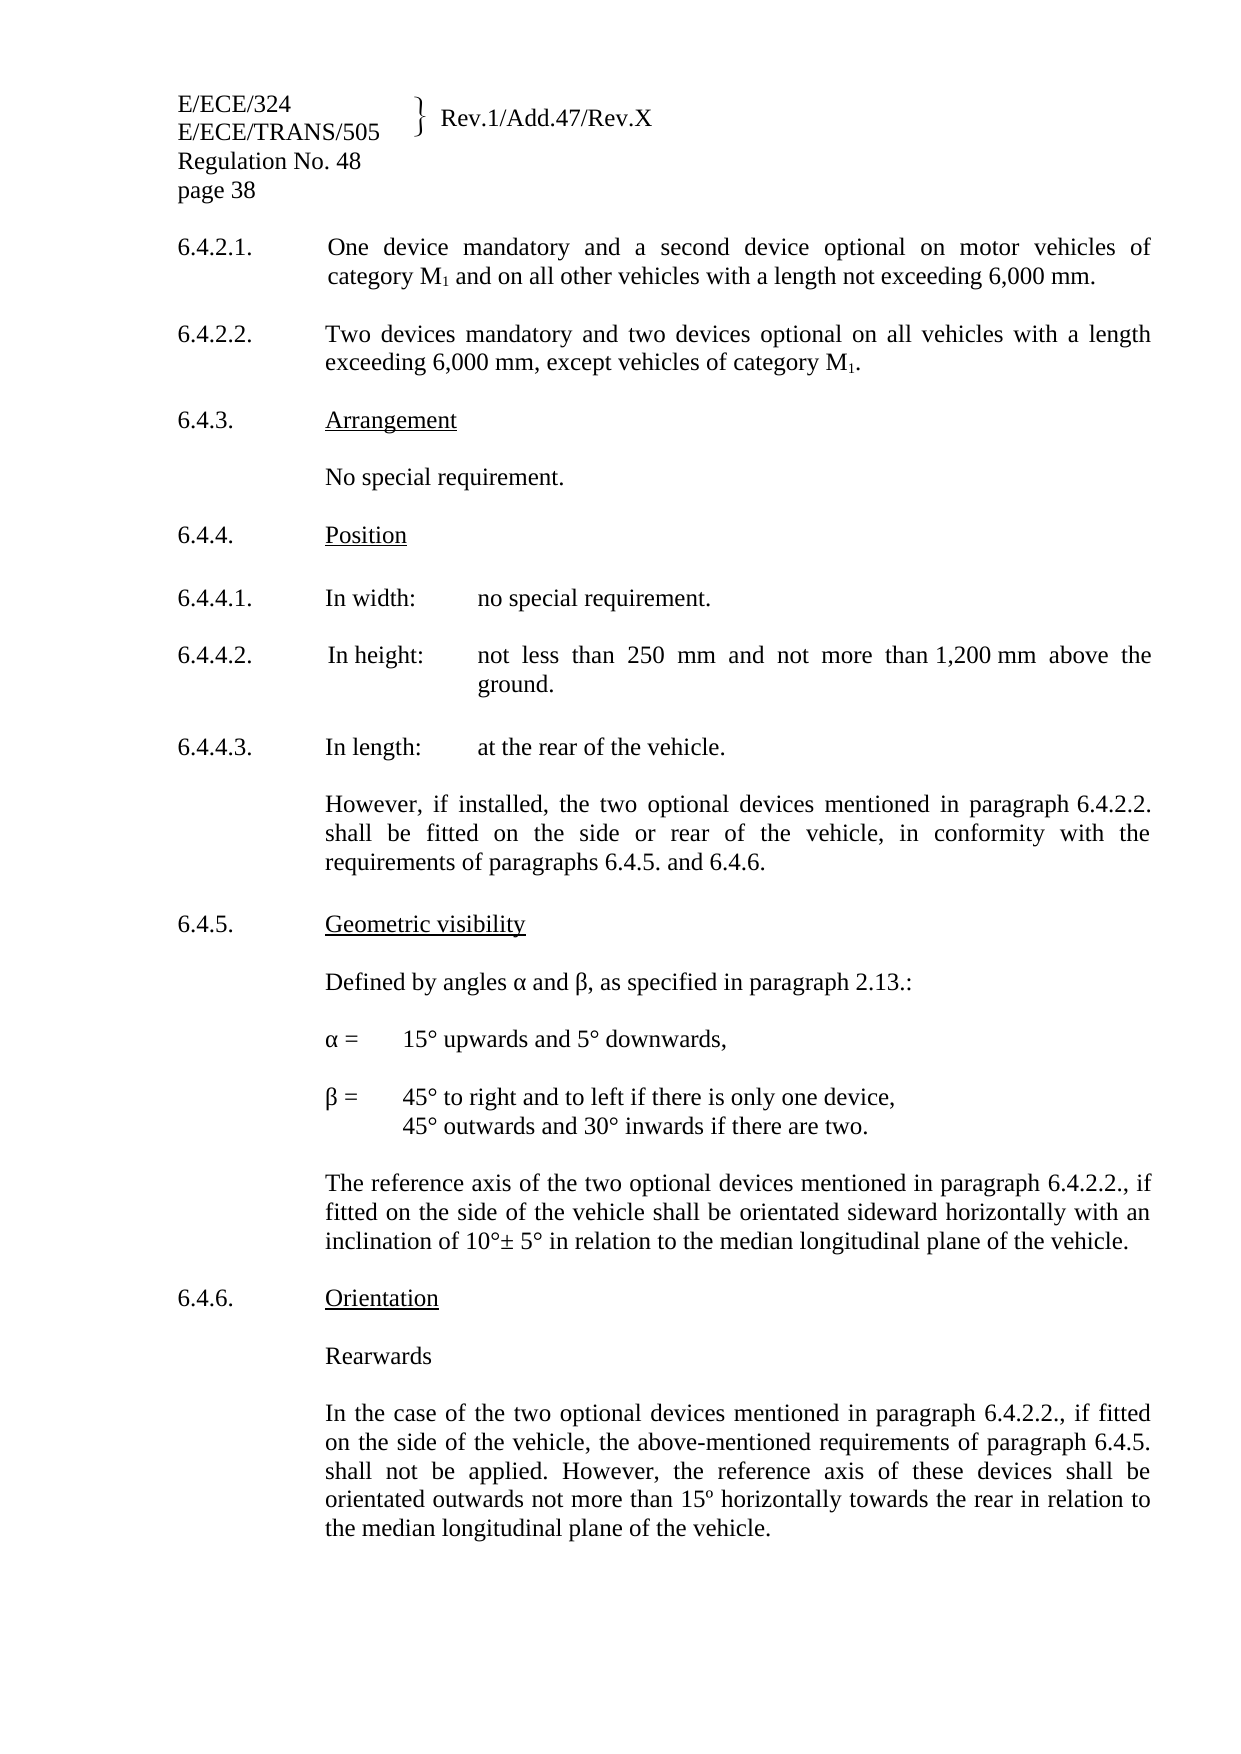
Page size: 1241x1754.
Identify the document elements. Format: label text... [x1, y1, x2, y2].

list 6.4.4.1. In width: no special requirement. [177, 583, 1152, 611]
text In the case of the two optional devices mentioned in paragraph 6.4.2.2., if fitted on the side of the vehicle, the above-mentioned requirements of paragraph 6.4.5. shall not be applied. However, the reference axis of these devices shall be orientated outwards not more than 15º horizontally towards the rear in relation to the median longitudinal plane of the vehicle. [325, 1398, 1152, 1542]
list 6.4.5. Geometric visibility [177, 909, 1152, 938]
list β = 45° to right and to left if there is only one device, [177, 1082, 1152, 1111]
text 6.4.6. Orientation [177, 1283, 1108, 1312]
list α = 15° upwards and 5° downwards, [177, 1024, 1152, 1053]
text 6.4.2.1. One device mandatory and a second device optional on motor vehicles of category M1 and on all other vehicles with a length not exceeding 6,000 mm. [177, 232, 1152, 290]
list No special requirement. [177, 462, 1152, 491]
list 6.4.4. Position [177, 520, 1152, 549]
list The reference axis of the two optional devices mentioned in paragraph 6.4.2.2., if fitted on the side of the vehicle shall be orientated sideward horizontally with an inclination of 10°± 5° in relation to the median longitudinal plane of the vehicle. [177, 1168, 1152, 1254]
text Rearwards [177, 1341, 1108, 1369]
text However, if installed, the two optional devices mentioned in paragraph 6.4.2.2. shall be fitted on the side or rear of the vehicle, in conformity with the requirements of paragraphs 6.4.5. and 6.4.6. [177, 789, 1152, 876]
text 6.4.4.3. In length: at the rear of the vehicle. [177, 732, 1152, 761]
text 6.4.4.2. In height: not less than 250 mm and not more than 1,200 mm above the ground. [177, 640, 1152, 698]
list 6.4.3. Arrangement [177, 405, 1152, 434]
list 45° outwards and 30° inwards if there are two. [177, 1111, 1152, 1139]
list Defined by angles α and β, as specified in paragraph 2.13.: [177, 967, 1152, 996]
text 6.4.2.2. Two devices mandatory and two devices optional on all vehicles with a length exceeding 6,000 mm, except vehicles of category M1. [177, 319, 1152, 376]
